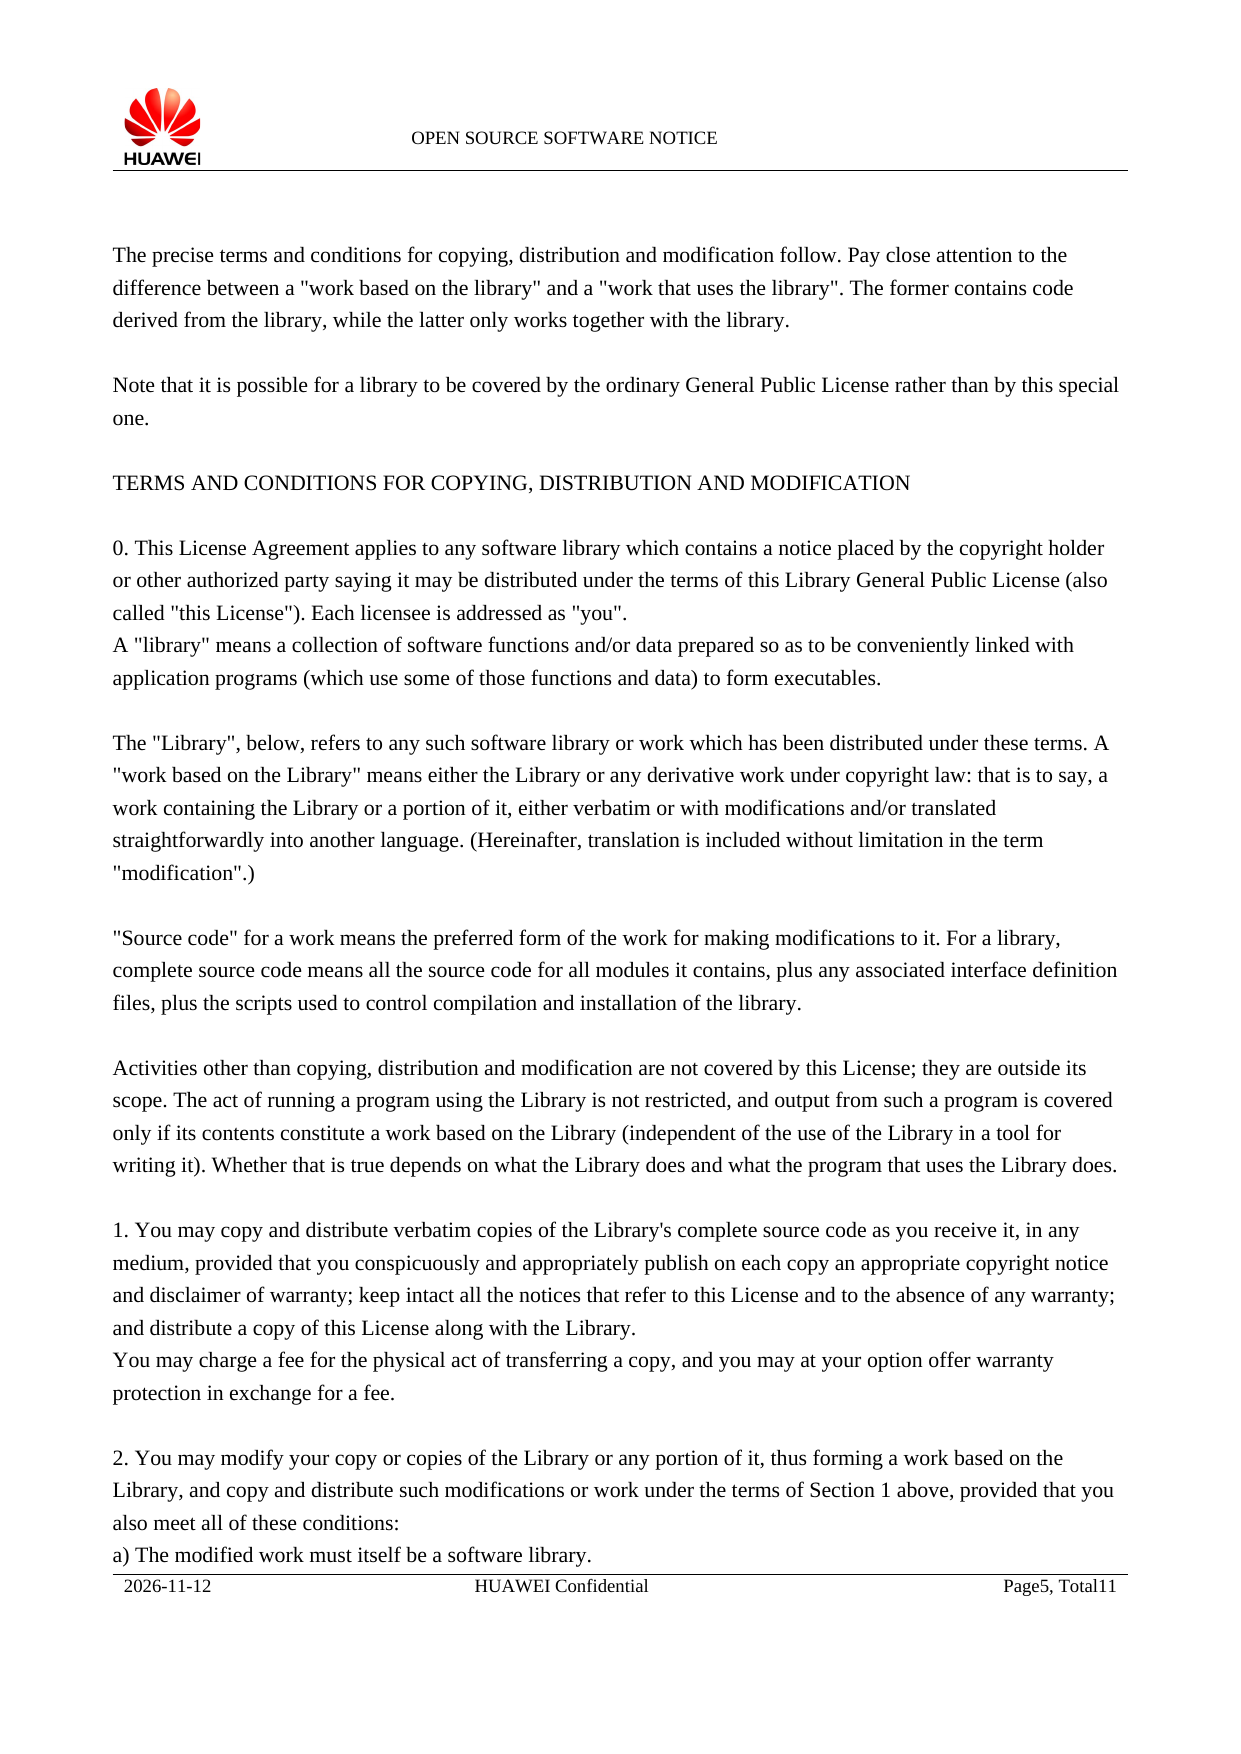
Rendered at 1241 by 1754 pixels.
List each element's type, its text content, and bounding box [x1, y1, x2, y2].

picture [124, 88, 201, 165]
